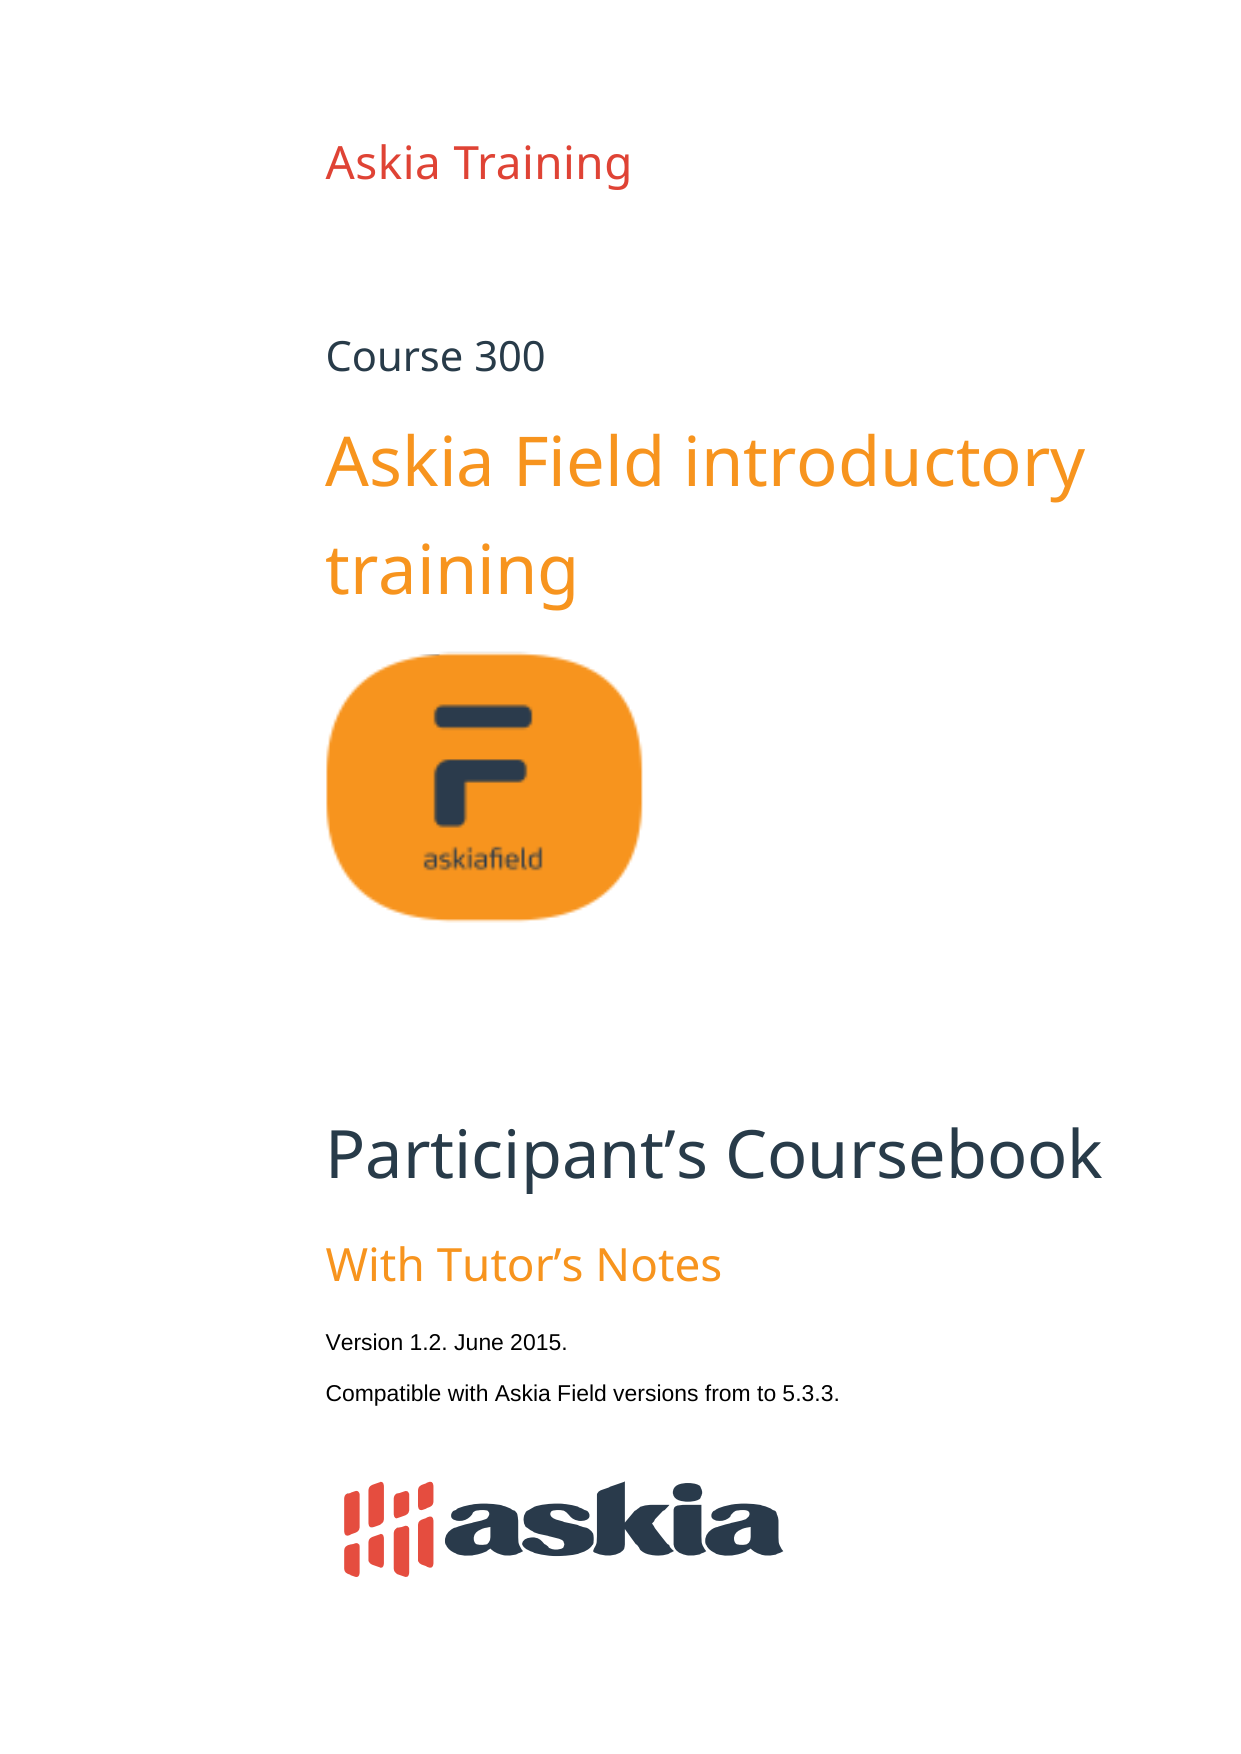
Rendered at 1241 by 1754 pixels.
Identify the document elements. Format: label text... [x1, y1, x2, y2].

text With Tutor’s Notes [325, 1232, 1121, 1295]
text Version 1.2. June 2015. [325, 1329, 1121, 1355]
text Course 300 [325, 327, 1121, 384]
text Participant’s Coursebook [325, 1107, 1121, 1198]
subtitle Askia Field introductory training [325, 413, 1121, 947]
title Askia Training [325, 131, 1121, 193]
text Compatible with Askia Field versions from to 5.3.3. [325, 1380, 1121, 1406]
picture [325, 628, 645, 948]
